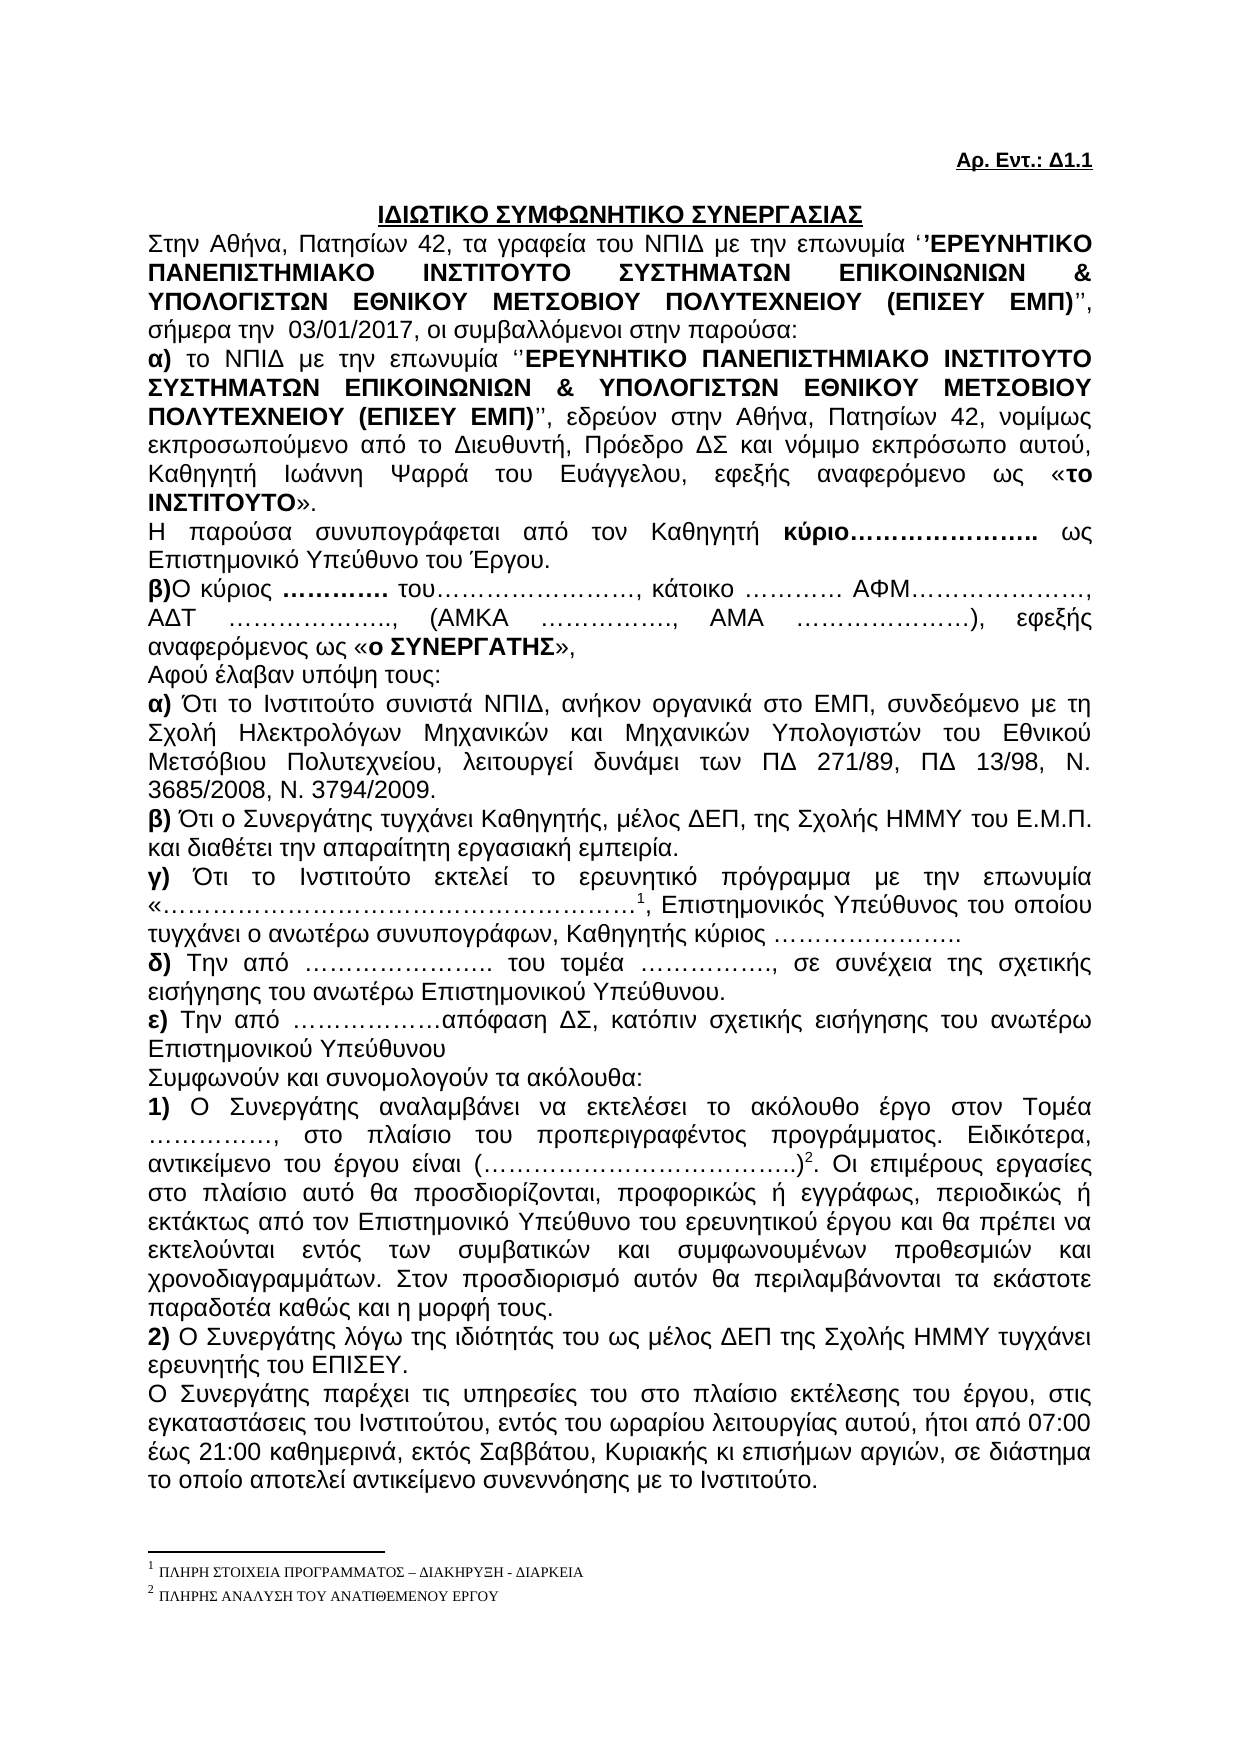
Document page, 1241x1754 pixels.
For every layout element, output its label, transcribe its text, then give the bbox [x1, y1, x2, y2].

text Ο Συνεργάτης παρέχει τις υπηρεσίες του στο πλαίσιο εκτέλεσης του έργου, στις εγκαταστάσεις του Ινστιτούτου, εντός του ωραρίου λειτουργίας αυτού, ήτοι από 07:00 έως 21:00 καθημερινά, εκτός Σαββάτου, Κυριακής κι επισήμων αργιών, σε διάστημα το οποίο αποτελεί αντικείμενο συνεννόησης με το Ινστιτούτο. [148, 1379, 1092, 1494]
text Στην Αθήνα, Πατησίων 42, τα γραφεία του ΝΠΙΔ με την επωνυμία ‘’ΕΡΕΥΝΗΤΙΚΟ ΠΑΝΕΠΙΣΤΗΜΙΑΚΟ ΙΝΣΤΙΤΟΥΤΟ ΣΥΣΤΗΜΑΤΩΝ ΕΠΙΚΟΙΝΩΝΙΩΝ & ΥΠΟΛΟΓΙΣΤΩΝ ΕΘΝΙΚΟΥ ΜΕΤΣΟΒΙΟΥ ΠΟΛΥΤΕΧΝΕΙΟΥ (ΕΠΙΣΕΥ ΕΜΠ)’’, σήμερα την 03/01/2017, οι συμβαλλόμενοι στην παρούσα: [148, 229, 1092, 344]
text α) Ότι το Ινστιτούτο συνιστά ΝΠΙΔ, ανήκον οργανικά στο ΕΜΠ, συνδεόμενο με τη Σχολή Ηλεκτρολόγων Μηχανικών και Μηχανικών Υπολογιστών του Εθνικού Μετσόβιου Πολυτεχνείου, λειτουργεί δυνάμει των ΠΔ 271/89, ΠΔ 13/98, Ν. 3685/2008, Ν. 3794/2009. [148, 689, 1092, 804]
text β)Ο κύριος …………. του……………………, κάτοικο ………… ΑΦΜ…………………, ΑΔΤ ……………….., (ΑΜΚΑ ……………., ΑΜΑ …………………), εφεξής αναφερόμενος ως «ο ΣΥΝΕΡΓΑΤΗΣ», [148, 574, 1092, 660]
text 1) Ο Συνεργάτης αναλαμβάνει να εκτελέσει το ακόλουθο έργο στον Τομέα ……………, στο πλαίσιο του προπεριγραφέντος προγράμματος. Ειδικότερα, αντικείμενο του έργου είναι (………………………………..). Οι επιμέρους εργασίες στο πλαίσιο αυτό θα προσδιορίζονται, προφορικώς ή εγγράφως, περιοδικώς ή εκτάκτως από τον Επιστημονικό Υπεύθυνο του ερευνητικού έργου και θα πρέπει να εκτελούνται εντός των συμβατικών και συμφωνουμένων προθεσμιών και χρονοδιαγραμμάτων. Στον προσδιορισμό αυτόν θα περιλαμβάνονται τα εκάστοτε παραδοτέα καθώς και η μορφή τους. [148, 1092, 1092, 1322]
text β) Ότι ο Συνεργάτης τυγχάνει Καθηγητής, μέλος ΔΕΠ, της Σχολής ΗΜΜΥ του Ε.Μ.Π. και διαθέτει την απαραίτητη εργασιακή εμπειρία. [148, 804, 1092, 862]
text Συμφωνούν και συνομολογούν τα ακόλουθα: [148, 1063, 1092, 1092]
text δ) Την από ………………….. του τομέα ……………., σε συνέχεια της σχετικής εισήγησης του ανωτέρω Επιστημονικού Υπεύθυνου. [148, 948, 1092, 1005]
text 2) Ο Συνεργάτης λόγω της ιδιότητάς του ως μέλος ΔΕΠ της Σχολής ΗΜΜΥ τυγχάνει ερευνητής του ΕΠΙΣΕΥ. [148, 1322, 1092, 1379]
text γ) Ότι το Ινστιτούτο εκτελεί το ερευνητικό πρόγραμμα με την επωνυμία «…………………………………………………, Επιστημονικός Υπεύθυνος του οποίου τυγχάνει ο ανωτέρω συνυπογράφων, Καθηγητής κύριος ………………….. [148, 862, 1092, 948]
text H παρούσα συνυπογράφεται από τον Καθηγητή κύριο………………….. ως Επιστημονικό Υπεύθυνο του Έργου. [148, 517, 1092, 574]
text ε) Την από ………………απόφαση ΔΣ, κατόπιν σχετικής εισήγησης του ανωτέρω Επιστημονικού Υπεύθυνου [148, 1005, 1092, 1063]
text Αρ. Εντ.: Δ1.1 [148, 148, 1092, 172]
text α) το ΝΠΙΔ με την επωνυμία ‘’ΕΡΕΥΝΗΤΙΚΟ ΠΑΝΕΠΙΣΤΗΜΙΑΚΟ ΙΝΣΤΙΤΟΥΤΟ ΣΥΣΤΗΜΑΤΩΝ ΕΠΙΚΟΙΝΩΝΙΩΝ & ΥΠΟΛΟΓΙΣΤΩΝ ΕΘΝΙΚΟΥ ΜΕΤΣΟΒΙΟΥ ΠΟΛΥΤΕΧΝΕΙΟΥ (ΕΠΙΣΕΥ ΕΜΠ)’’, εδρεύον στην Αθήνα, Πατησίων 42, νομίμως εκπροσωπούμενο από το Διευθυντή, Πρόεδρο ΔΣ και νόμιμο εκπρόσωπο αυτού, Καθηγητή Ιωάννη Ψαρρά του Ευάγγελου, εφεξής αναφερόμενο ως «το ΙΝΣΤΙΤΟΥΤΟ». [148, 344, 1092, 517]
text Αφού έλαβαν υπόψη τους: [148, 660, 1092, 689]
text ΙΔΙΩΤΙΚΟ ΣΥΜΦΩΝΗΤΙΚΟ ΣΥΝΕΡΓΑΣΙΑΣ [148, 200, 1092, 229]
